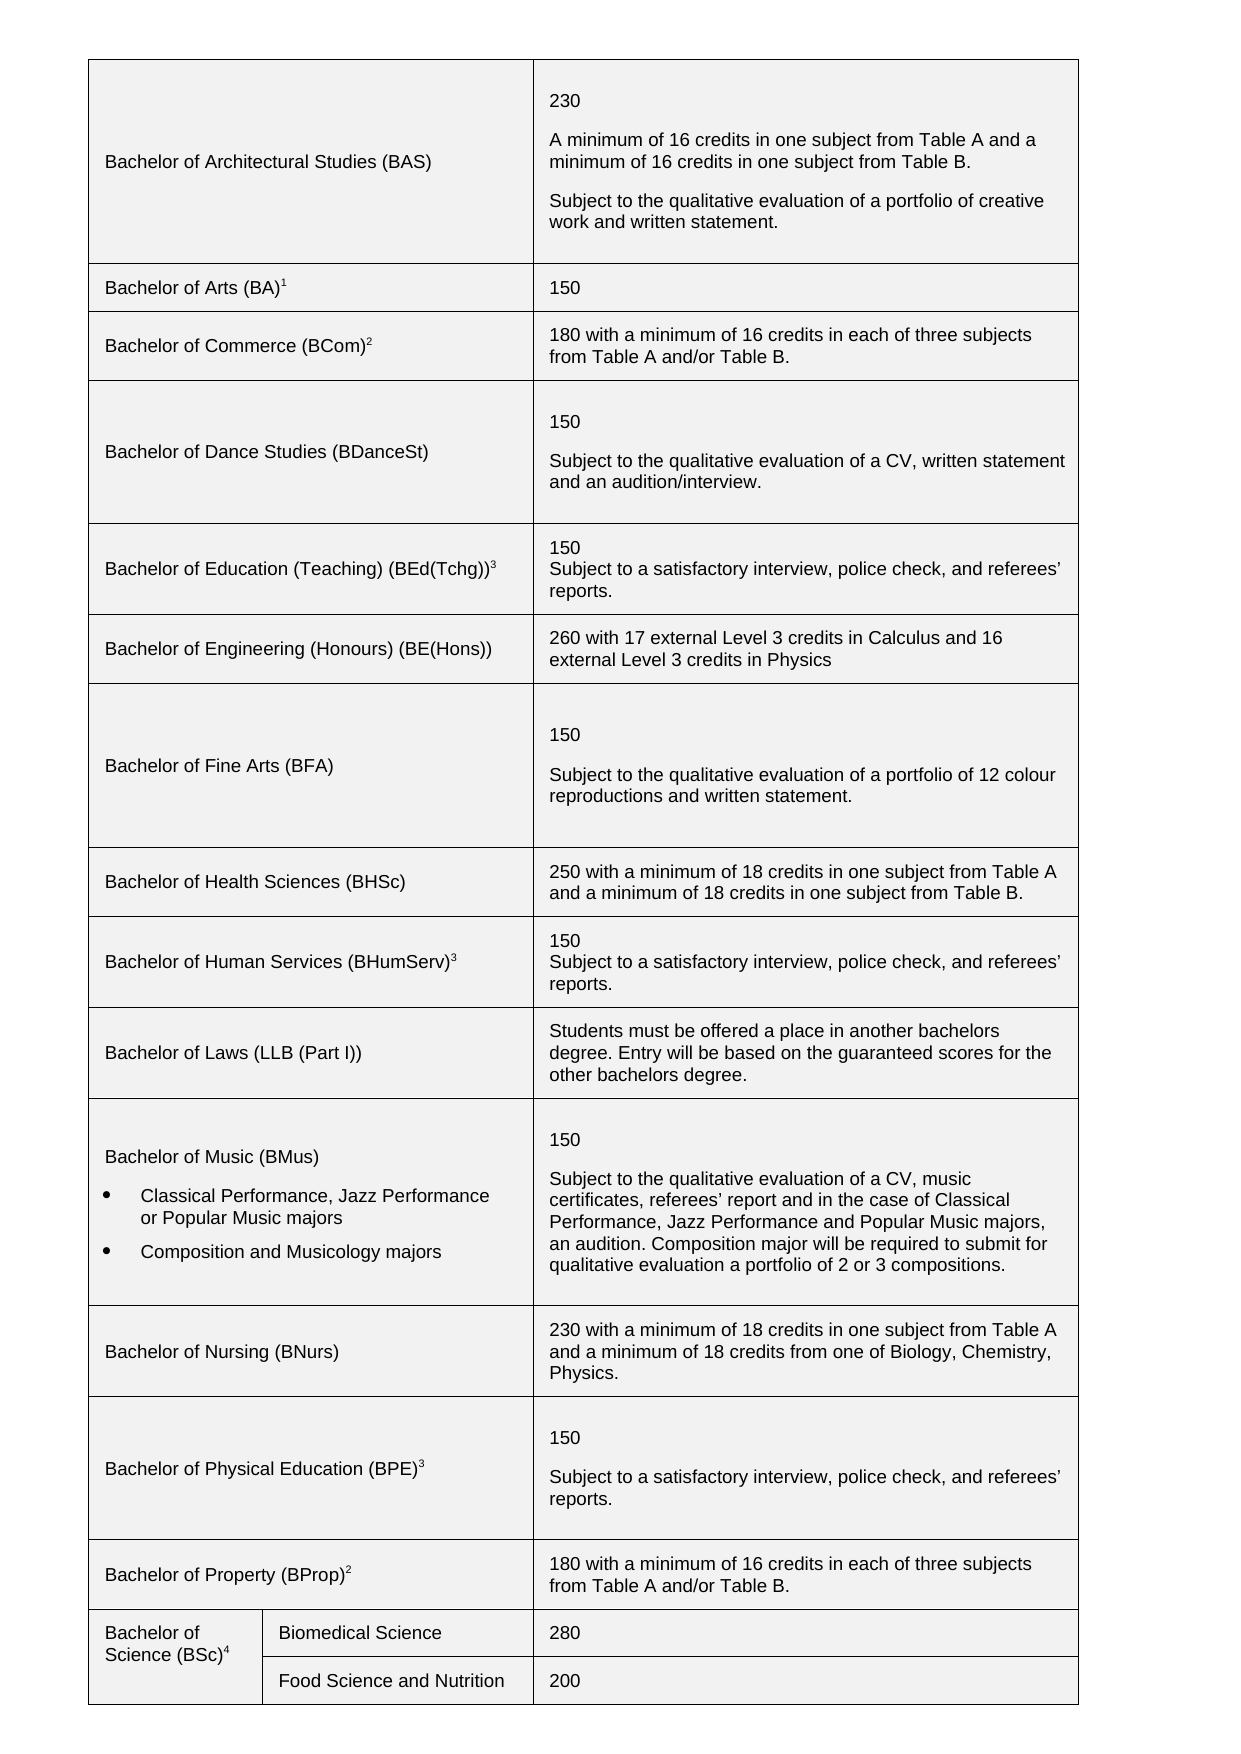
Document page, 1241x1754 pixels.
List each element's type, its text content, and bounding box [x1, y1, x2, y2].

table_cell 230 A minimum of 16 credits in one subject from Table A and a minimum of 16 credits in one subject from Table B. Subject to the qualitative evaluation of a portfolio of creative work and written statement. [534, 60, 1078, 263]
table_cell 180 with a minimum of 16 credits in each of three subjects from Table A and/or Table B. [534, 312, 1078, 380]
table_cell Bachelor of Physical Education (BPE)3 [89, 1397, 533, 1539]
table_cell Bachelor of Dance Studies (BDanceSt) [89, 381, 533, 523]
table_cell Bachelor of Property (BProp)2 [89, 1540, 533, 1608]
table_cell Bachelor of Science (BSc)4 [89, 1610, 262, 1704]
table_cell Bachelor of Music (BMus) Classical Performance, Jazz Performance or Popular Music majors Composition and Musicology majors [89, 1099, 533, 1305]
table_cell 150 Subject to a satisfactory interview, police check, and referees’ reports. [534, 1397, 1078, 1539]
table_cell 150 Subject to a satisfactory interview, police check, and referees’ reports. [534, 524, 1078, 614]
table_cell Bachelor of Architectural Studies (BAS) [89, 60, 533, 263]
table_cell Food Science and Nutrition [263, 1657, 533, 1704]
table_cell Bachelor of Education (Teaching) (BEd(Tchg))3 [89, 524, 533, 614]
table_cell 250 with a minimum of 18 credits in one subject from Table A and a minimum of 18 credits in one subject from Table B. [534, 848, 1078, 916]
table_cell Biomedical Science [263, 1610, 533, 1656]
table_cell 180 with a minimum of 16 credits in each of three subjects from Table A and/or Table B. [534, 1540, 1078, 1608]
table_cell 200 [534, 1657, 1078, 1704]
table_cell Bachelor of Nursing (BNurs) [89, 1306, 533, 1396]
table_cell 260 with 17 external Level 3 credits in Calculus and 16 external Level 3 credits in Physics [534, 615, 1078, 683]
table_cell 150 Subject to a satisfactory interview, police check, and referees’ reports. [534, 917, 1078, 1007]
table_cell Students must be offered a place in another bachelors degree. Entry will be based on the guaranteed scores for the other bachelors degree. [534, 1008, 1078, 1097]
table_cell Bachelor of Arts (BA)1 [89, 264, 533, 311]
table_cell Bachelor of Laws (LLB (Part I)) [89, 1008, 533, 1097]
table_cell Bachelor of Health Sciences (BHSc) [89, 848, 533, 916]
table_cell Bachelor of Human Services (BHumServ)3 [89, 917, 533, 1007]
table_cell 230 with a minimum of 18 credits in one subject from Table A and a minimum of 18 credits from one of Biology, Chemistry, Physics. [534, 1306, 1078, 1396]
table_cell 280 [534, 1610, 1078, 1656]
table_cell Bachelor of Fine Arts (BFA) [89, 684, 533, 847]
table_cell 150 Subject to the qualitative evaluation of a portfolio of 12 colour reproductions and written statement. [534, 684, 1078, 847]
table_cell 150 Subject to the qualitative evaluation of a CV, music certificates, referees’ report and in the case of Classical Performance, Jazz Performance and Popular Music majors, an audition. Composition major will be required to submit for qualitative evaluation a portfolio of 2 or 3 compositions. [534, 1099, 1078, 1305]
table_cell 150 [534, 264, 1078, 311]
table_cell Bachelor of Engineering (Honours) (BE(Hons)) [89, 615, 533, 683]
table_cell Bachelor of Commerce (BCom)2 [89, 312, 533, 380]
table_cell 150 Subject to the qualitative evaluation of a CV, written statement and an audition/interview. [534, 381, 1078, 523]
